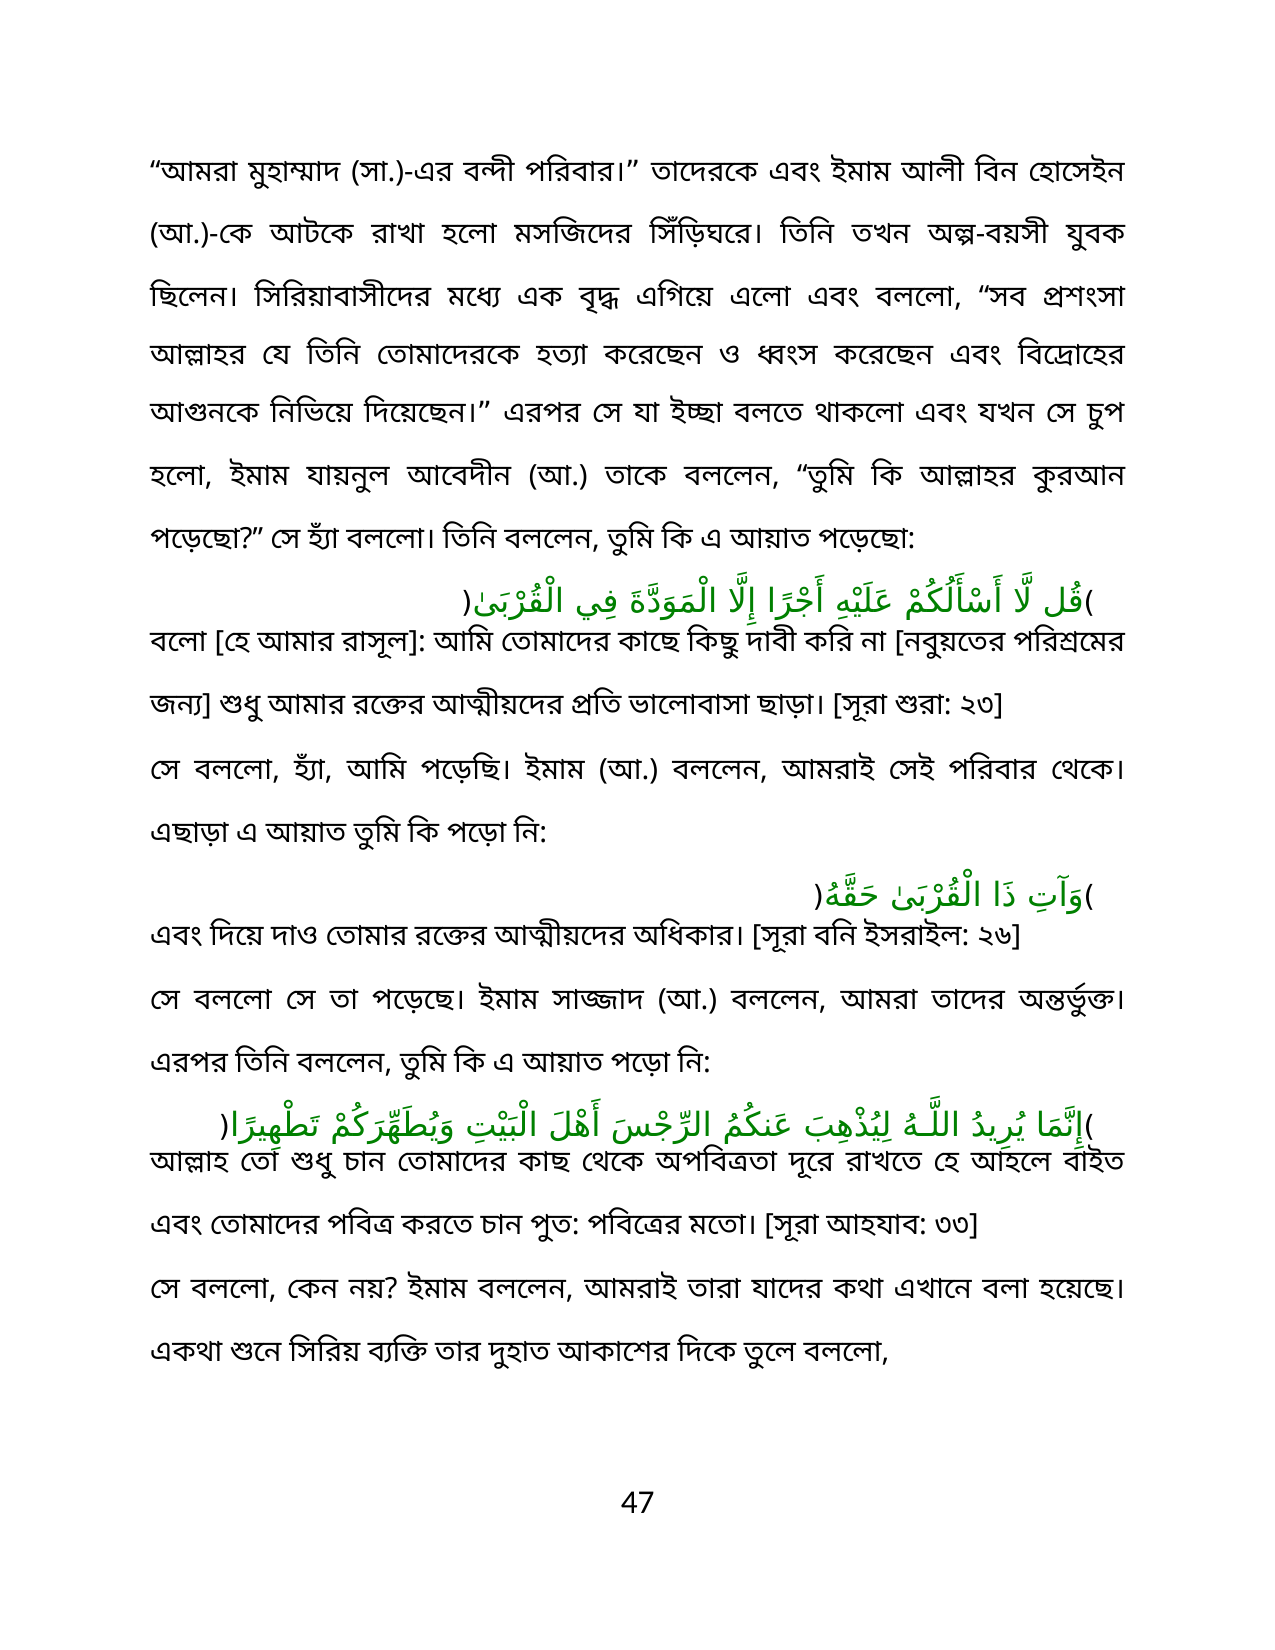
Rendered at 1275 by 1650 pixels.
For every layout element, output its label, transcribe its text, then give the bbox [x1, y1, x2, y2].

text )قُل لَّا أَسْأَلُكُمْ عَلَيْهِ أَجْرً‌ا إِلَّا الْمَوَدَّةَ فِي الْقُرْ‌بَىٰ( [150, 582, 1125, 621]
text সে বললো, হ্যাঁ, আমি পড়েছি। ইমাম (আ.) বললেন, আমরাই সেই পরিবার থেকে। এছাড়া এ আয়াত তুমি কি পড়ো নি: [150, 748, 1125, 854]
text সে বললো সে তা পড়েছে। ইমাম সাজ্জাদ (আ.) বললেন, আমরা তাদের অন্তর্ভুক্ত। এরপর তিনি বললেন, তুমি কি এ আয়াত পড়ো নি: [150, 979, 1125, 1084]
text সে বললো, কেন নয়? ইমাম বললেন, আমরাই তারা যাদের কথা এখানে বলা হয়েছে। একথা শুনে সিরিয় ব্যক্তি তার দুহাত আকাশের দিকে তুলে বললো, [150, 1268, 1125, 1373]
text বলো [হে আমার রাসূল]: আমি তোমাদের কাছে কিছু দাবী করি না [নবুয়তের পরিশ্রমের জন্য] শুধু আমার রক্তের আত্মীয়দের প্রতি ভালোবাসা ছাড়া। [সূরা শুরা: ২৩] [150, 621, 1125, 727]
text )إِنَّمَا يُرِ‌يدُ اللَّـهُ لِيُذْهِبَ عَنكُمُ الرِّ‌جْسَ أَهْلَ الْبَيْتِ وَيُطَهِّرَ‌كُمْ تَطْهِيرً‌ا( [150, 1106, 1125, 1145]
text আল্লাহ তো শুধু চান তোমাদের কাছ থেকে অপবিত্রতা দূরে রাখতে হে আহলে বাইত এবং তোমাদের পবিত্র করতে চান পুত: পবিত্রের মতো। [সূরা আহযাব: ৩৩] [150, 1145, 1125, 1246]
text )وَآتِ ذَا الْقُرْ‌بَىٰ حَقَّهُ( [150, 875, 1125, 914]
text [150, 150, 1125, 560]
text এবং দিয়ে দাও তোমার রক্তের আত্মীয়দের অধিকার। [সূরা বনি ইসরাইল: ২৬] [150, 914, 1125, 957]
